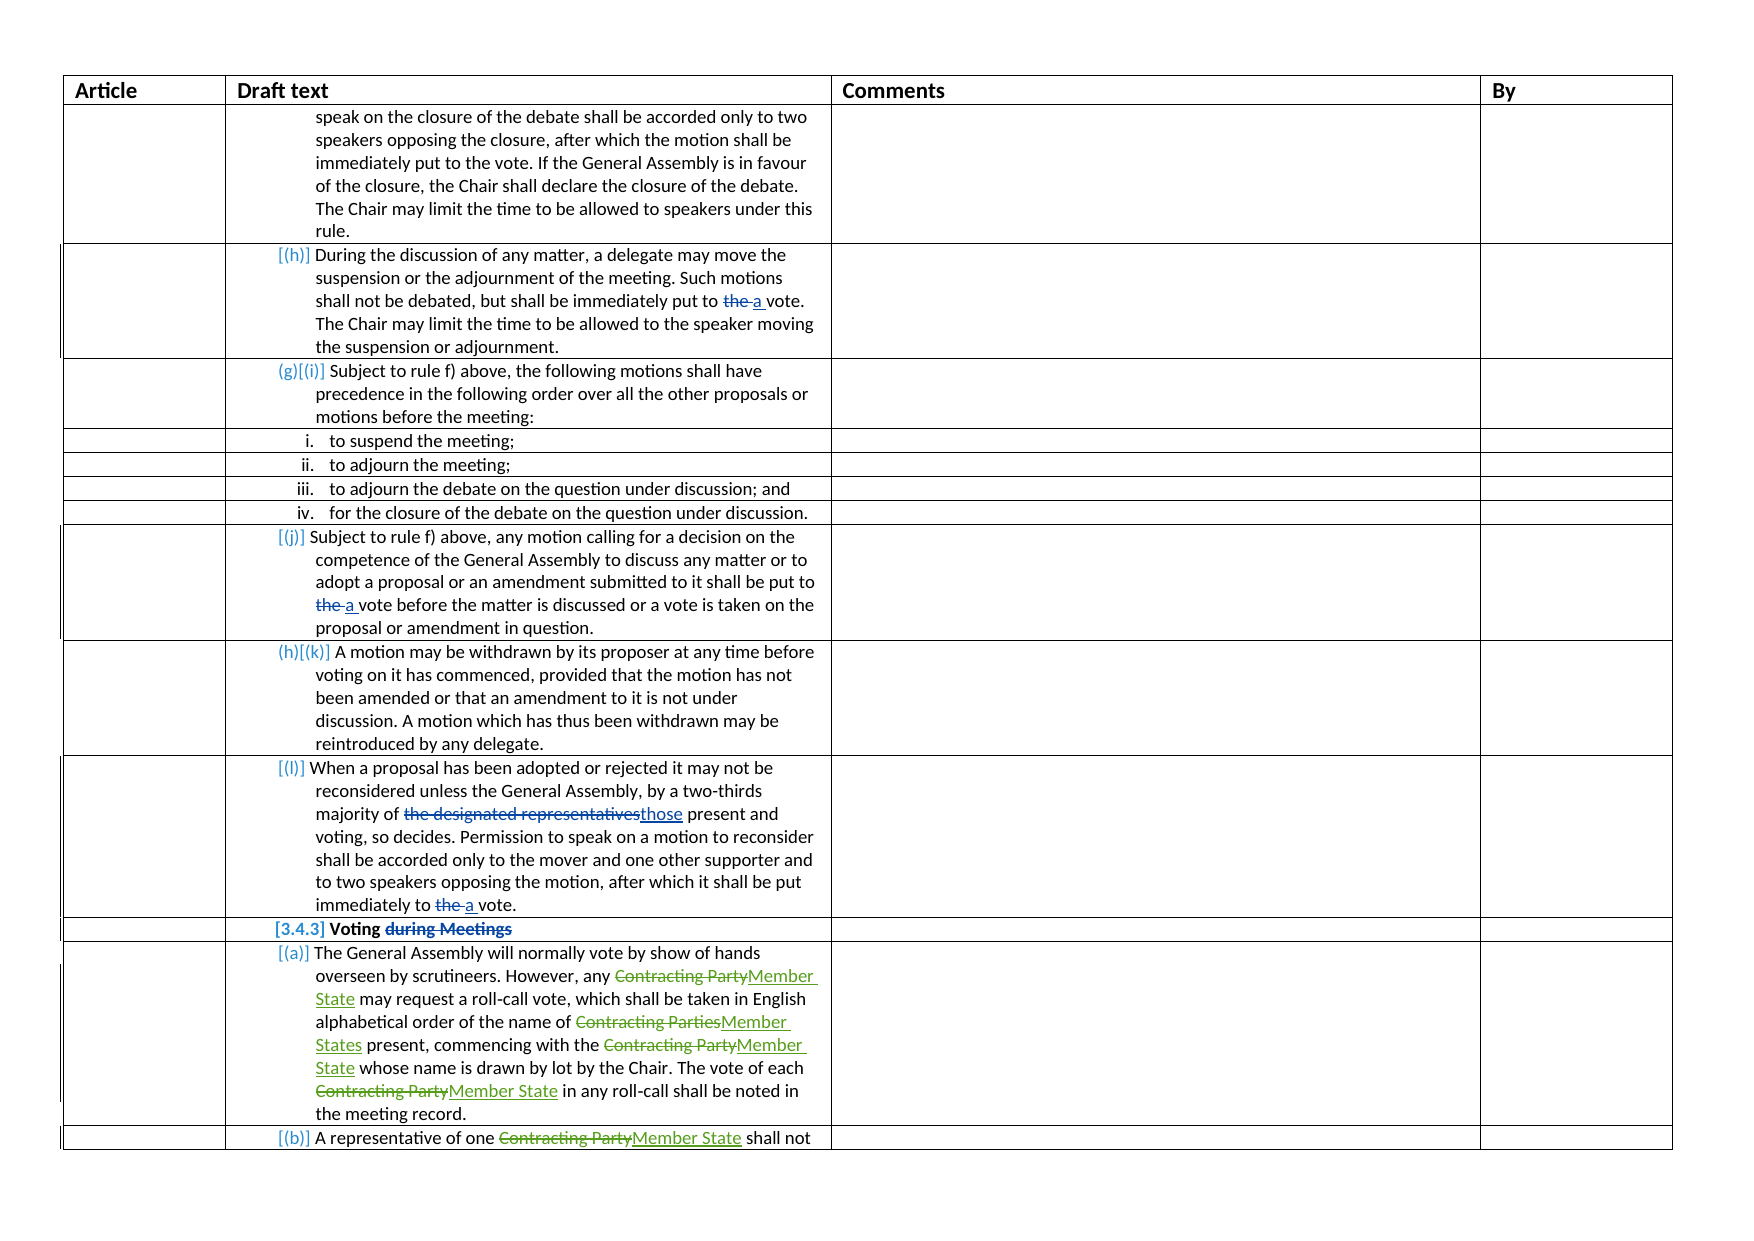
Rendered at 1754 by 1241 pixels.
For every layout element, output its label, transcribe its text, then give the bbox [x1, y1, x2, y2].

table_cell [64, 756, 225, 917]
table_header Article [64, 76, 225, 104]
table_cell [1481, 918, 1672, 941]
table_cell [832, 477, 1480, 500]
table_cell [832, 756, 1480, 917]
table_cell [64, 429, 225, 452]
table_cell [64, 1126, 225, 1149]
table_cell Voting [226, 918, 831, 941]
table_cell [832, 501, 1480, 524]
table_cell [64, 244, 225, 358]
table_cell to suspend the meeting; [226, 429, 831, 452]
table_cell to adjourn the meeting; [226, 453, 831, 476]
table_cell [1481, 641, 1672, 755]
table_cell for the closure of the debate on the question under discussion. [226, 501, 831, 524]
table_cell [64, 453, 225, 476]
table_cell During the discussion of any matter, a delegate may move the suspension or the adjournment of the meeting. Such motions shall not be debated, but shall be immediately put to vote. The Chair may limit the time to be allowed to the speaker moving the suspension or adjournment. [226, 244, 831, 358]
table_cell [832, 429, 1480, 452]
table_cell [64, 918, 225, 941]
table_cell [64, 501, 225, 524]
table_cell [832, 453, 1480, 476]
table_cell Subject to rule f) above, any motion calling for a decision on the competence of the General Assembly to discuss any matter or to adopt a proposal or an amendment submitted to it shall be put to vote before the matter is discussed or a vote is taken on the proposal or amendment in question. [226, 525, 831, 639]
table_cell [1481, 756, 1672, 917]
table_header By [1481, 76, 1672, 104]
table_cell [1481, 244, 1672, 358]
table_cell [1481, 359, 1672, 428]
table_cell [1481, 453, 1672, 476]
table_cell [1481, 429, 1672, 452]
table_cell [64, 105, 225, 243]
table_cell [64, 942, 225, 1125]
table_header Comments [832, 76, 1480, 104]
table_cell [64, 641, 225, 755]
table_cell [832, 918, 1480, 941]
table_cell The General Assembly will normally vote by show of hands overseen by scrutineers. However, any may request a roll‐call vote, which shall be taken in English alphabetical order of the name of present, commencing with the whose name is drawn by lot by the Chair. The vote of each in any roll‐call shall be noted in the meeting record. [226, 942, 831, 1125]
table_cell [64, 359, 225, 428]
table_cell [64, 477, 225, 500]
table_cell [64, 525, 225, 639]
table_cell [1481, 942, 1672, 1125]
table_cell [832, 942, 1480, 1125]
table_cell to adjourn the debate on the question under discussion; and [226, 477, 831, 500]
table_cell [1481, 477, 1672, 500]
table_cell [226, 105, 831, 243]
table_cell [832, 641, 1480, 755]
table_cell [1481, 525, 1672, 639]
table_cell [832, 244, 1480, 358]
table_cell [1481, 1126, 1672, 1149]
table_cell When a proposal has been adopted or rejected it may not be reconsidered unless the General Assembly, by a two-thirds majority of present and voting, so decides. Permission to speak on a motion to reconsider shall be accorded only to the mover and one other supporter and to two speakers opposing the motion, after which it shall be put immediately to vote. [226, 756, 831, 917]
table_cell [1481, 105, 1672, 243]
table_cell [832, 359, 1480, 428]
table_cell [832, 1126, 1480, 1149]
table_cell A motion may be withdrawn by its proposer at any time before voting on it has commenced, provided that the motion has not been amended or that an amendment to it is not under discussion. A motion which has thus been withdrawn may be reintroduced by any delegate. [226, 641, 831, 755]
table_cell [1481, 501, 1672, 524]
table_cell [832, 525, 1480, 639]
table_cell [226, 1126, 831, 1149]
table_cell [832, 105, 1480, 243]
table_header Draft text [226, 76, 831, 104]
table_cell Subject to rule f) above, the following motions shall have precedence in the following order over all the other proposals or motions before the meeting: [226, 359, 831, 428]
